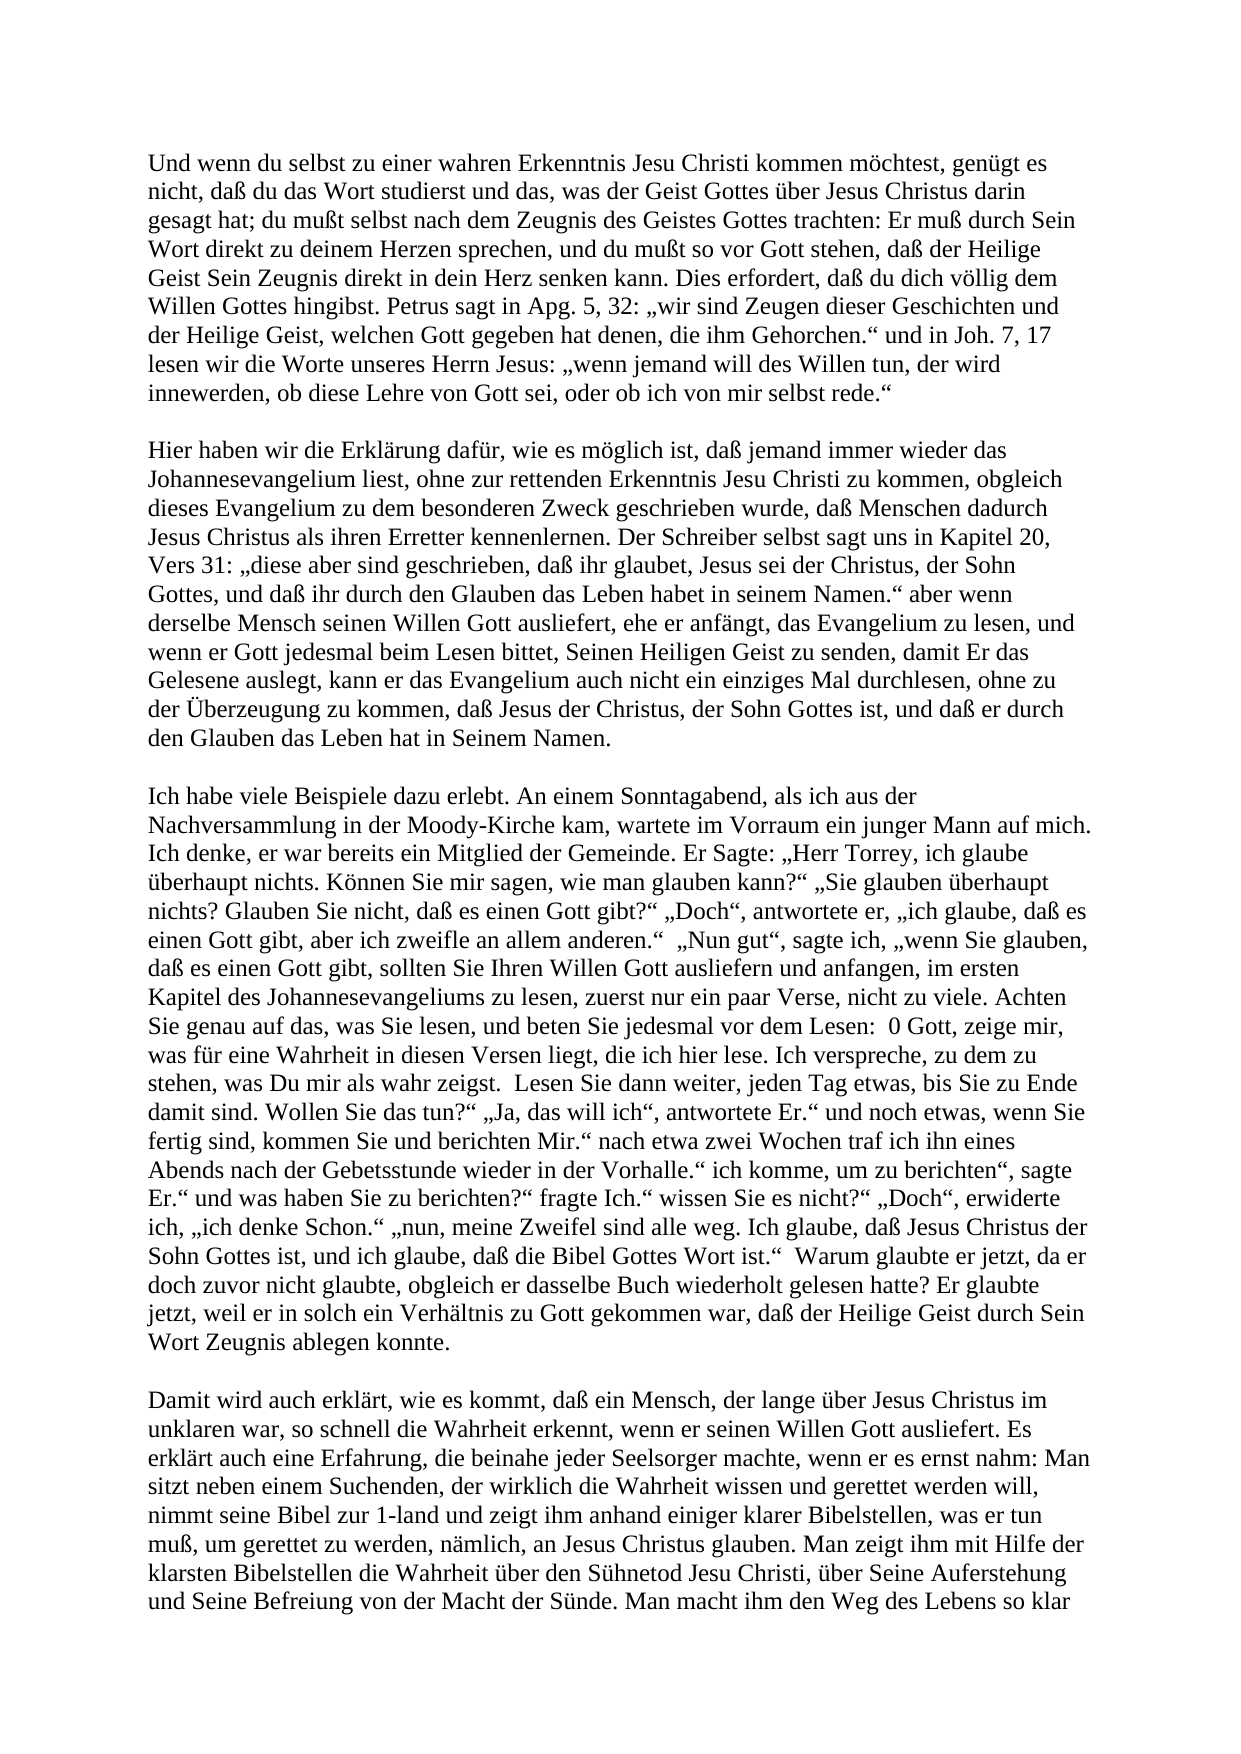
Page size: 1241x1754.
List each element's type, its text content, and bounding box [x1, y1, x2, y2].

text Ich habe viele Beispiele dazu erlebt. An einem Sonntagabend, als ich aus der Nachversammlung in der Moody-Kirche kam, wartete im Vorraum ein junger Mann auf mich. Ich denke, er war bereits ein Mitglied der Gemeinde. Er Sagte: „Herr Torrey, ich glaube überhaupt nichts. Können Sie mir sagen, wie man glauben kann?“ „Sie glauben überhaupt nichts? Glauben Sie nicht, daß es einen Gott gibt?“ „Doch“, antwortete er, „ich glaube, daß es einen Gott gibt, aber ich zweifle an allem anderen.“ „Nun gut“, sagte ich, „wenn Sie glauben, daß es einen Gott gibt, sollten Sie Ihren Willen Gott ausliefern und anfangen, im ersten Kapitel des Johannesevangeliums zu lesen, zuerst nur ein paar Verse, nicht zu viele. Achten Sie genau auf das, was Sie lesen, und beten Sie jedesmal vor dem Lesen: 0 Gott, zeige mir, was für eine Wahrheit in diesen Versen liegt, die ich hier lese. Ich verspreche, zu dem zu stehen, was Du mir als wahr zeigst. Lesen Sie dann weiter, jeden Tag etwas, bis Sie zu Ende damit sind. Wollen Sie das tun?“ „Ja, das will ich“, antwortete Er.“ und noch etwas, wenn Sie fertig sind, kommen Sie und berichten Mir.“ nach etwa zwei Wochen traf ich ihn eines Abends nach der Gebetsstunde wieder in der Vorhalle.“ ich komme, um zu berichten“, sagte Er.“ und was haben Sie zu berichten?“ fragte Ich.“ wissen Sie es nicht?“ „Doch“, erwiderte ich, „ich denke Schon.“ „nun, meine Zweifel sind alle weg. Ich glaube, daß Jesus Christus der Sohn Gottes ist, und ich glaube, daß die Bibel Gottes Wort ist.“ Warum glaubte er jetzt, da er doch zuvor nicht glaubte, obgleich er dasselbe Buch wiederholt gelesen hatte? Er glaubte jetzt, weil er in solch ein Verhältnis zu Gott gekommen war, daß der Heilige Geist durch Sein Wort Zeugnis ablegen konnte. [148, 781, 1093, 1356]
text Hier haben wir die Erklärung dafür, wie es möglich ist, daß jemand immer wieder das Johannesevangelium liest, ohne zur rettenden Erkenntnis Jesu Christi zu kommen, obgleich dieses Evangelium zu dem besonderen Zweck geschrieben wurde, daß Menschen dadurch Jesus Christus als ihren Erretter kennenlernen. Der Schreiber selbst sagt uns in Kapitel 20, Vers 31: „diese aber sind geschrieben, daß ihr glaubet, Jesus sei der Christus, der Sohn Gottes, und daß ihr durch den Glauben das Leben habet in seinem Namen.“ aber wenn derselbe Mensch seinen Willen Gott ausliefert, ehe er anfängt, das Evangelium zu lesen, und wenn er Gott jedesmal beim Lesen bittet, Seinen Heiligen Geist zu senden, damit Er das Gelesene auslegt, kann er das Evangelium auch nicht ein einziges Mal durchlesen, ohne zu der Überzeugung zu kommen, daß Jesus der Christus, der Sohn Gottes ist, und daß er durch den Glauben das Leben hat in Seinem Namen. [148, 436, 1093, 752]
text Und wenn du selbst zu einer wahren Erkenntnis Jesu Christi kommen möchtest, genügt es nicht, daß du das Wort studierst und das, was der Geist Gottes über Jesus Christus darin gesagt hat; du mußt selbst nach dem Zeugnis des Geistes Gottes trachten: Er muß durch Sein Wort direkt zu deinem Herzen sprechen, und du mußt so vor Gott stehen, daß der Heilige Geist Sein Zeugnis direkt in dein Herz senken kann. Dies erfordert, daß du dich völlig dem Willen Gottes hingibst. Petrus sagt in Apg. 5, 32: „wir sind Zeugen dieser Geschichten und der Heilige Geist, welchen Gott gegeben hat denen, die ihm Gehorchen.“ und in Joh. 7, 17 lesen wir die Worte unseres Herrn Jesus: „wenn jemand will des Willen tun, der wird innewerden, ob diese Lehre von Gott sei, oder ob ich von mir selbst rede.“ [148, 148, 1093, 406]
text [148, 1385, 1093, 1615]
